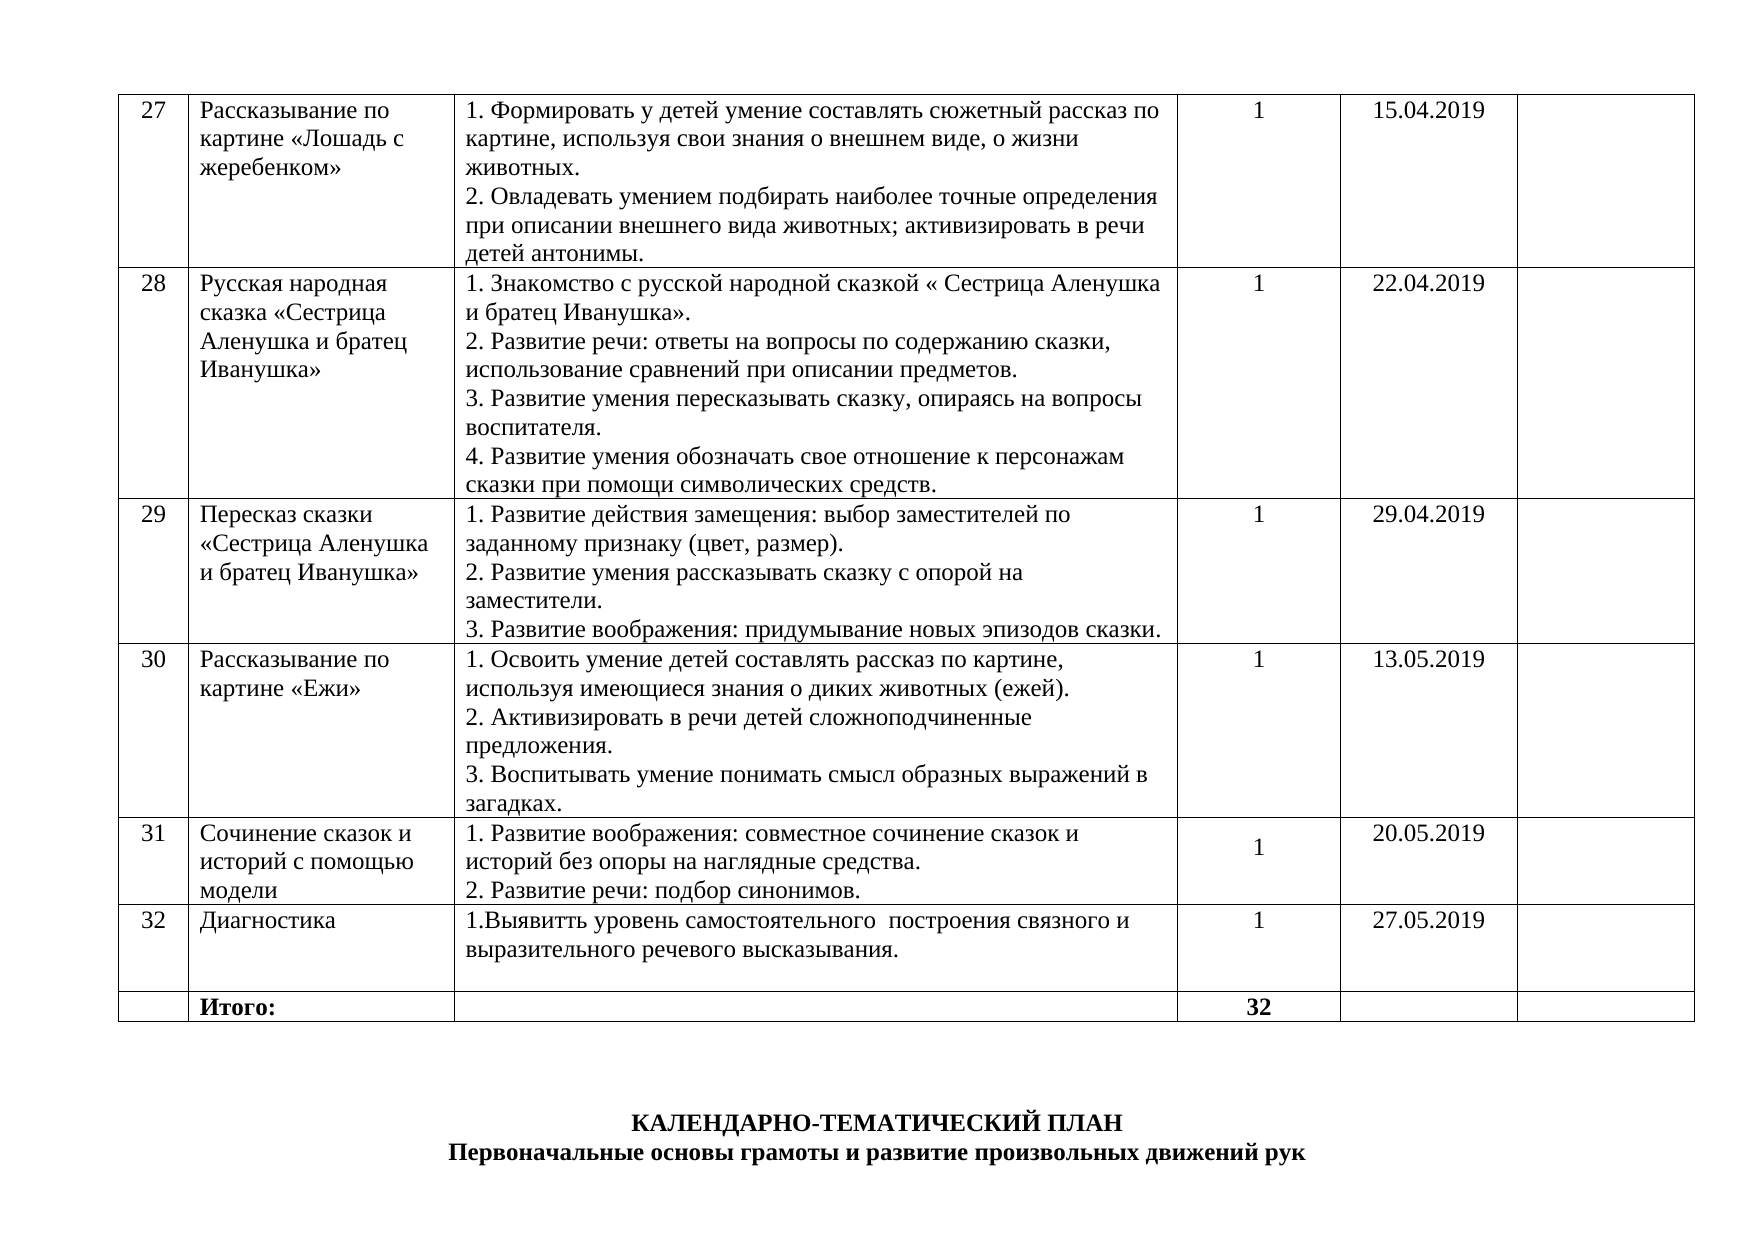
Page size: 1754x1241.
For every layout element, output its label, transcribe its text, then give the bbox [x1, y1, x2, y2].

table_cell 1. Развитие воображения: совместное сочинение сказок и историй без опоры на наглядные средства. 2. Развитие речи: подбор синонимов. [455, 818, 1177, 904]
table_cell 27 [119, 95, 188, 267]
table_cell [1518, 95, 1694, 267]
table_cell 29.04.2019 [1341, 499, 1517, 643]
table_cell 29 [119, 499, 188, 643]
table_cell [1341, 992, 1517, 1021]
table_cell Рассказывание по картине «Лошадь с жеребенком» [189, 95, 454, 267]
table_cell 32 [1178, 992, 1340, 1021]
table_cell 32 [119, 905, 188, 991]
table_cell [1518, 268, 1694, 498]
table_cell 1 [1178, 905, 1340, 991]
table_cell [1518, 644, 1694, 817]
table_cell 1. Освоить умение детей составлять рассказ по картине, используя имеющиеся знания о диких животных (ежей). 2. Активизировать в речи детей сложноподчиненные предложения. 3. Воспитывать умение понимать смысл образных выражений в загадках. [455, 644, 1177, 817]
table_cell 15.04.2019 [1341, 95, 1517, 267]
table_cell 27.05.2019 [1341, 905, 1517, 991]
table_cell 1 [1178, 95, 1340, 267]
table_cell 1.Выявитть уровень самостоятельного построения связного и выразительного речевого высказывания. [455, 905, 1177, 991]
table_cell Сочинение сказок и историй с помощью модели [189, 818, 454, 904]
table_cell Русская народная сказка «Сестрица Аленушка и братец Иванушка» [189, 268, 454, 498]
table_cell [1518, 905, 1694, 991]
table_cell 1. Формировать у детей умение составлять сюжетный рассказ по картине, используя свои знания о внешнем виде, о жизни животных. 2. Овладевать умением подбирать наиболее точные определения при описании внешнего вида животных; активизировать в речи детей антонимы. [455, 95, 1177, 267]
table_cell 1 [1178, 644, 1340, 817]
table_cell 22.04.2019 [1341, 268, 1517, 498]
table_cell [1518, 499, 1694, 643]
table_cell Рассказывание по картине «Ежи» [189, 644, 454, 817]
table_cell [119, 992, 188, 1021]
table_cell 1. Знакомство с русской народной сказкой « Сестрица Аленушка и братец Иванушка». 2. Развитие речи: ответы на вопросы по содержанию сказки, использование сравнений при описании предметов. 3. Развитие умения пересказывать сказку, опираясь на вопросы воспитателя. 4. Развитие умения обозначать свое отношение к персонажам сказки при помощи символических средств. [455, 268, 1177, 498]
text Первоначальные основы грамоты и развитие произвольных движений рук [118, 1137, 1636, 1166]
table_cell 31 [119, 818, 188, 904]
table_cell 1 [1178, 818, 1340, 904]
text КАЛЕНДАРНО-ТЕМАТИЧЕСКИЙ ПЛАН [118, 1108, 1636, 1137]
table_cell Пересказ сказки «Сестрица Аленушка и братец Иванушка» [189, 499, 454, 643]
table_cell 20.05.2019 [1341, 818, 1517, 904]
table_cell 28 [119, 268, 188, 498]
table_cell 30 [119, 644, 188, 817]
table_cell 13.05.2019 [1341, 644, 1517, 817]
table_cell [455, 992, 1177, 1021]
table_cell 1 [1178, 268, 1340, 498]
table_cell 1. Развитие действия замещения: выбор заместителей по заданному признаку (цвет, размер). 2. Развитие умения рассказывать сказку с опорой на заместители. 3. Развитие воображения: придумывание новых эпизодов сказки. [455, 499, 1177, 643]
table_cell Диагностика [189, 905, 454, 991]
table_cell 1 [1178, 499, 1340, 643]
table_cell Итого: [189, 992, 454, 1021]
table_cell [1518, 818, 1694, 904]
table_cell [1518, 992, 1694, 1021]
